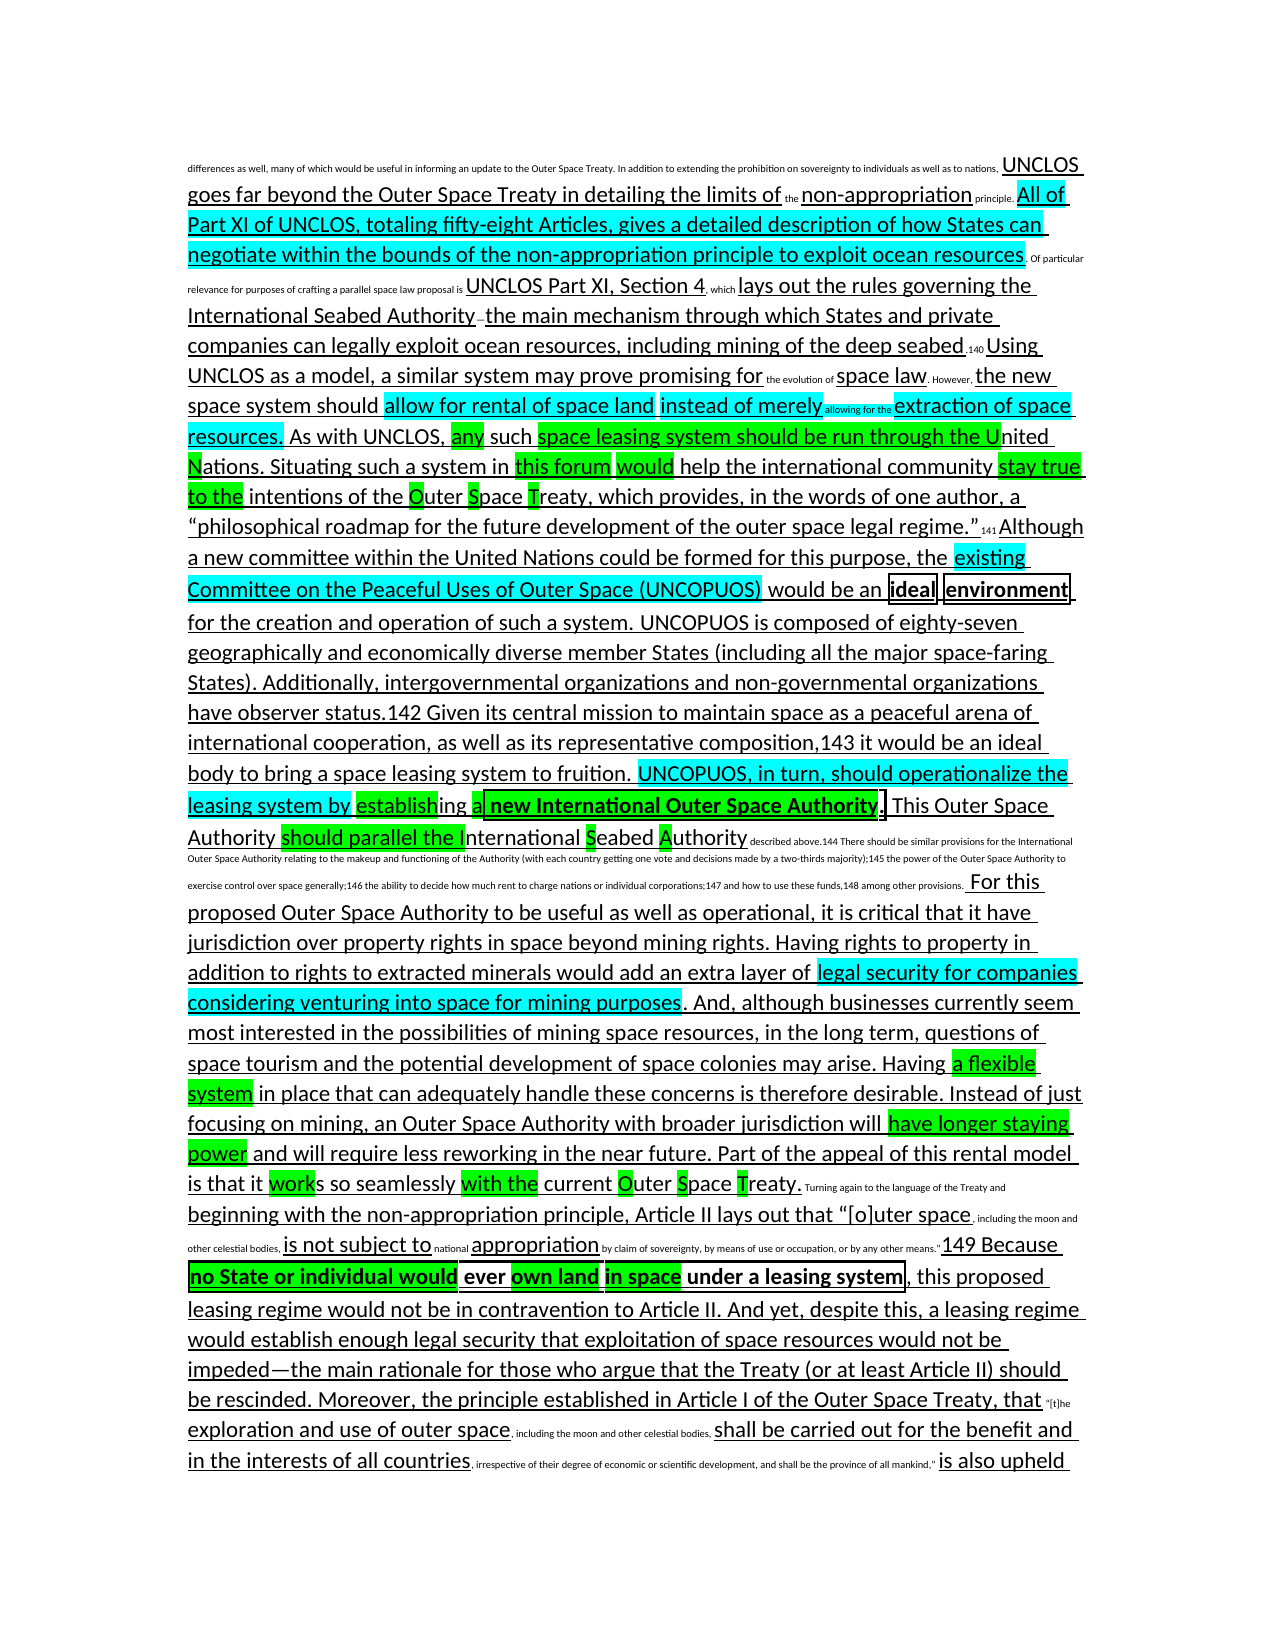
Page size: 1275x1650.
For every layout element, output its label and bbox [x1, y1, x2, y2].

text [187, 150, 1087, 1474]
